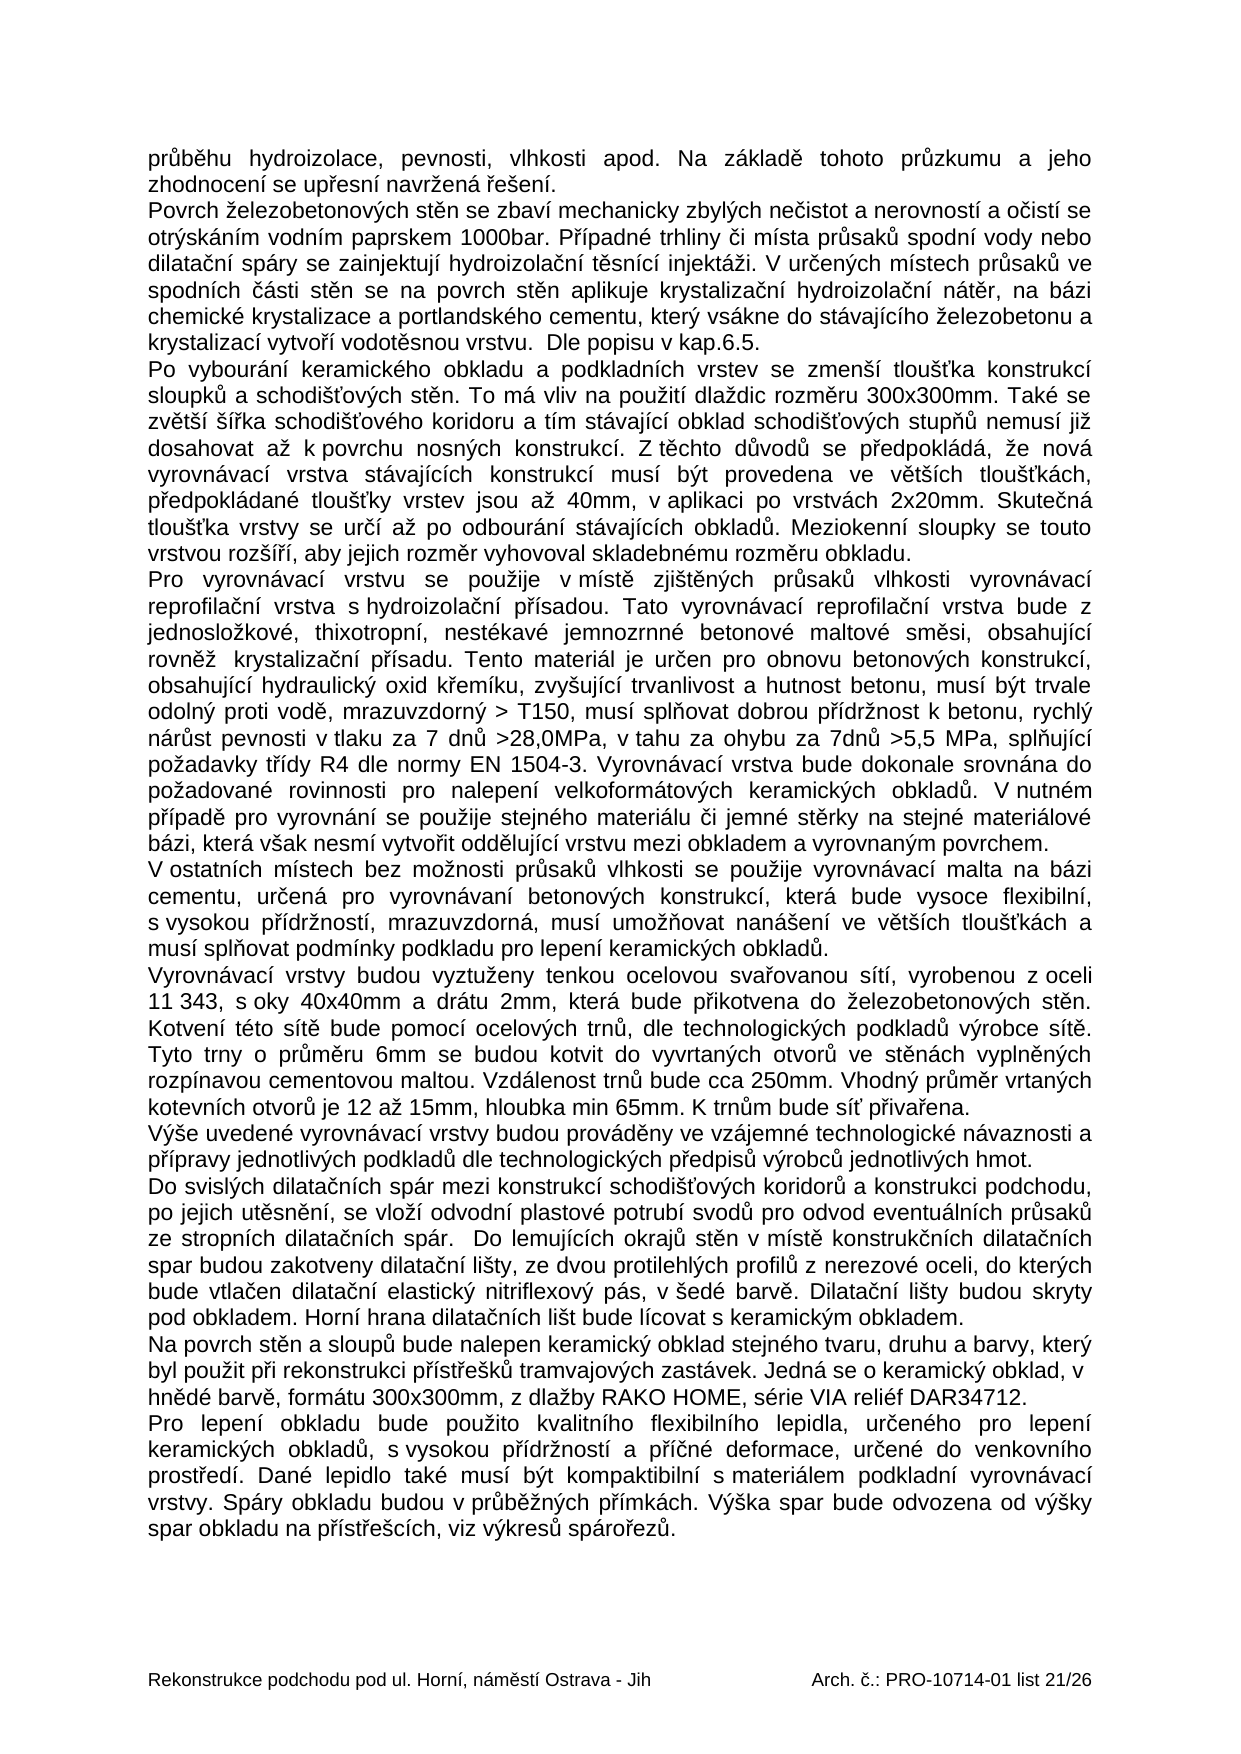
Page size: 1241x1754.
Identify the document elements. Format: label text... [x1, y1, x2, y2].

text Vyrovnávací vrstvy budou vyztuženy tenkou ocelovou svařovanou sítí, vyrobenou z oceli 11 343, s oky 40x40mm a drátu 2mm, která bude přikotvena do železobetonových stěn. Kotvení této sítě bude pomocí ocelových trnů, dle technologických podkladů výrobce sítě. Tyto trny o průměru 6mm se budou kotvit do vyvrtaných otvorů ve stěnách vyplněných rozpínavou cementovou maltou. Vzdálenost trnů bude cca 250mm. Vhodný průměr vrtaných kotevních otvorů je 12 až 15mm, hloubka min 65mm. K trnům bude síť přivařena. [148, 962, 1092, 1120]
text Pro lepení obkladu bude použito kvalitního flexibilního lepidla, určeného pro lepení keramických obkladů, s vysokou přídržností a příčné deformace, určené do venkovního prostředí. Dané lepidlo také musí být kompaktibilní s materiálem podkladní vyrovnávací vrstvy. Spáry obkladu budou v průběžných přímkách. Výška spar bude odvozena od výšky spar obkladu na přístřešcích, viz výkresů spárořezů. [148, 1410, 1092, 1542]
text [148, 145, 1092, 197]
text Po vybourání keramického obkladu a podkladních vrstev se zmenší tloušťka konstrukcí sloupků a schodišťových stěn. To má vliv na použití dlaždic rozměru 300x300mm. Také se zvětší šířka schodišťového koridoru a tím stávající obklad schodišťových stupňů nemusí již dosahovat až k povrchu nosných konstrukcí. Z těchto důvodů se předpokládá, že nová vyrovnávací vrstva stávajících konstrukcí musí být provedena ve větších tloušťkách, předpokládané tloušťky vrstev jsou až 40mm, v aplikaci po vrstvách 2x20mm. Skutečná tloušťka vrstvy se určí až po odbourání stávajících obkladů. Meziokenní sloupky se touto vrstvou rozšíří, aby jejich rozměr vyhovoval skladebnému rozměru obkladu. [148, 356, 1092, 566]
text Povrch železobetonových stěn se zbaví mechanicky zbylých nečistot a nerovností a očistí se otrýskáním vodním paprskem 1000bar. Případné trhliny či místa průsaků spodní vody nebo dilatační spáry se zainjektují hydroizolační těsnící injektáži. V určených místech průsaků ve spodních části stěn se na povrch stěn aplikuje krystalizační hydroizolační nátěr, na bázi chemické krystalizace a portlandského cementu, který vsákne do stávajícího železobetonu a krystalizací vytvoří vodotěsnou vrstvu. Dle popisu v kap.6.5. [148, 197, 1092, 356]
text Pro vyrovnávací vrstvu se použije v místě zjištěných průsaků vlhkosti vyrovnávací reprofilační vrstva s hydroizolační přísadou. Tato vyrovnávací reprofilační vrstva bude z jednosložkové, thixotropní, nestékavé jemnozrnné betonové maltové směsi, obsahující rovněž krystalizační přísadu. Tento materiál je určen pro obnovu betonových konstrukcí, obsahující hydraulický oxid křemíku, zvyšující trvanlivost a hutnost betonu, musí být trvale odolný proti vodě, mrazuvzdorný > T150, musí splňovat dobrou přídržnost k betonu, rychlý nárůst pevnosti v tlaku za 7 dnů >28,0MPa, v tahu za ohybu za 7dnů >5,5 MPa, splňující požadavky třídy R4 dle normy EN 1504-3. Vyrovnávací vrstva bude dokonale srovnána do požadované rovinnosti pro nalepení velkoformátových keramických obkladů. V nutném případě pro vyrovnání se použije stejného materiálu či jemné stěrky na stejné materiálové bázi, která však nesmí vytvořit oddělující vrstvu mezi obkladem a vyrovnaným povrchem. [148, 566, 1092, 856]
text Na povrch stěn a sloupů bude nalepen keramický obklad stejného tvaru, druhu a barvy, který byl použit při rekonstrukci přístřešků tramvajových zastávek. Jedná se o keramický obklad, v hnědé barvě, formátu 300x300mm, z dlažby RAKO HOME, série VIA reliéf DAR34712. [148, 1331, 1092, 1410]
text Výše uvedené vyrovnávací vrstvy budou prováděny ve vzájemné technologické návaznosti a přípravy jednotlivých podkladů dle technologických předpisů výrobců jednotlivých hmot. [148, 1120, 1092, 1173]
text Do svislých dilatačních spár mezi konstrukcí schodišťových koridorů a konstrukci podchodu, po jejich utěsnění, se vloží odvodní plastové potrubí svodů pro odvod eventuálních průsaků ze stropních dilatačních spár. Do lemujících okrajů stěn v místě konstrukčních dilatačních spar budou zakotveny dilatační lišty, ze dvou protilehlých profilů z nerezové oceli, do kterých bude vtlačen dilatační elastický nitriflexový pás, v šedé barvě. Dilatační lišty budou skryty pod obkladem. Horní hrana dilatačních lišt bude lícovat s keramickým obkladem. [148, 1173, 1092, 1331]
text V ostatních místech bez možnosti průsaků vlhkosti se použije vyrovnávací malta na bázi cementu, určená pro vyrovnávaní betonových konstrukcí, která bude vysoce flexibilní, s vysokou přídržností, mrazuvzdorná, musí umožňovat nanášení ve větších tloušťkách a musí splňovat podmínky podkladu pro lepení keramických obkladů. [148, 856, 1092, 962]
